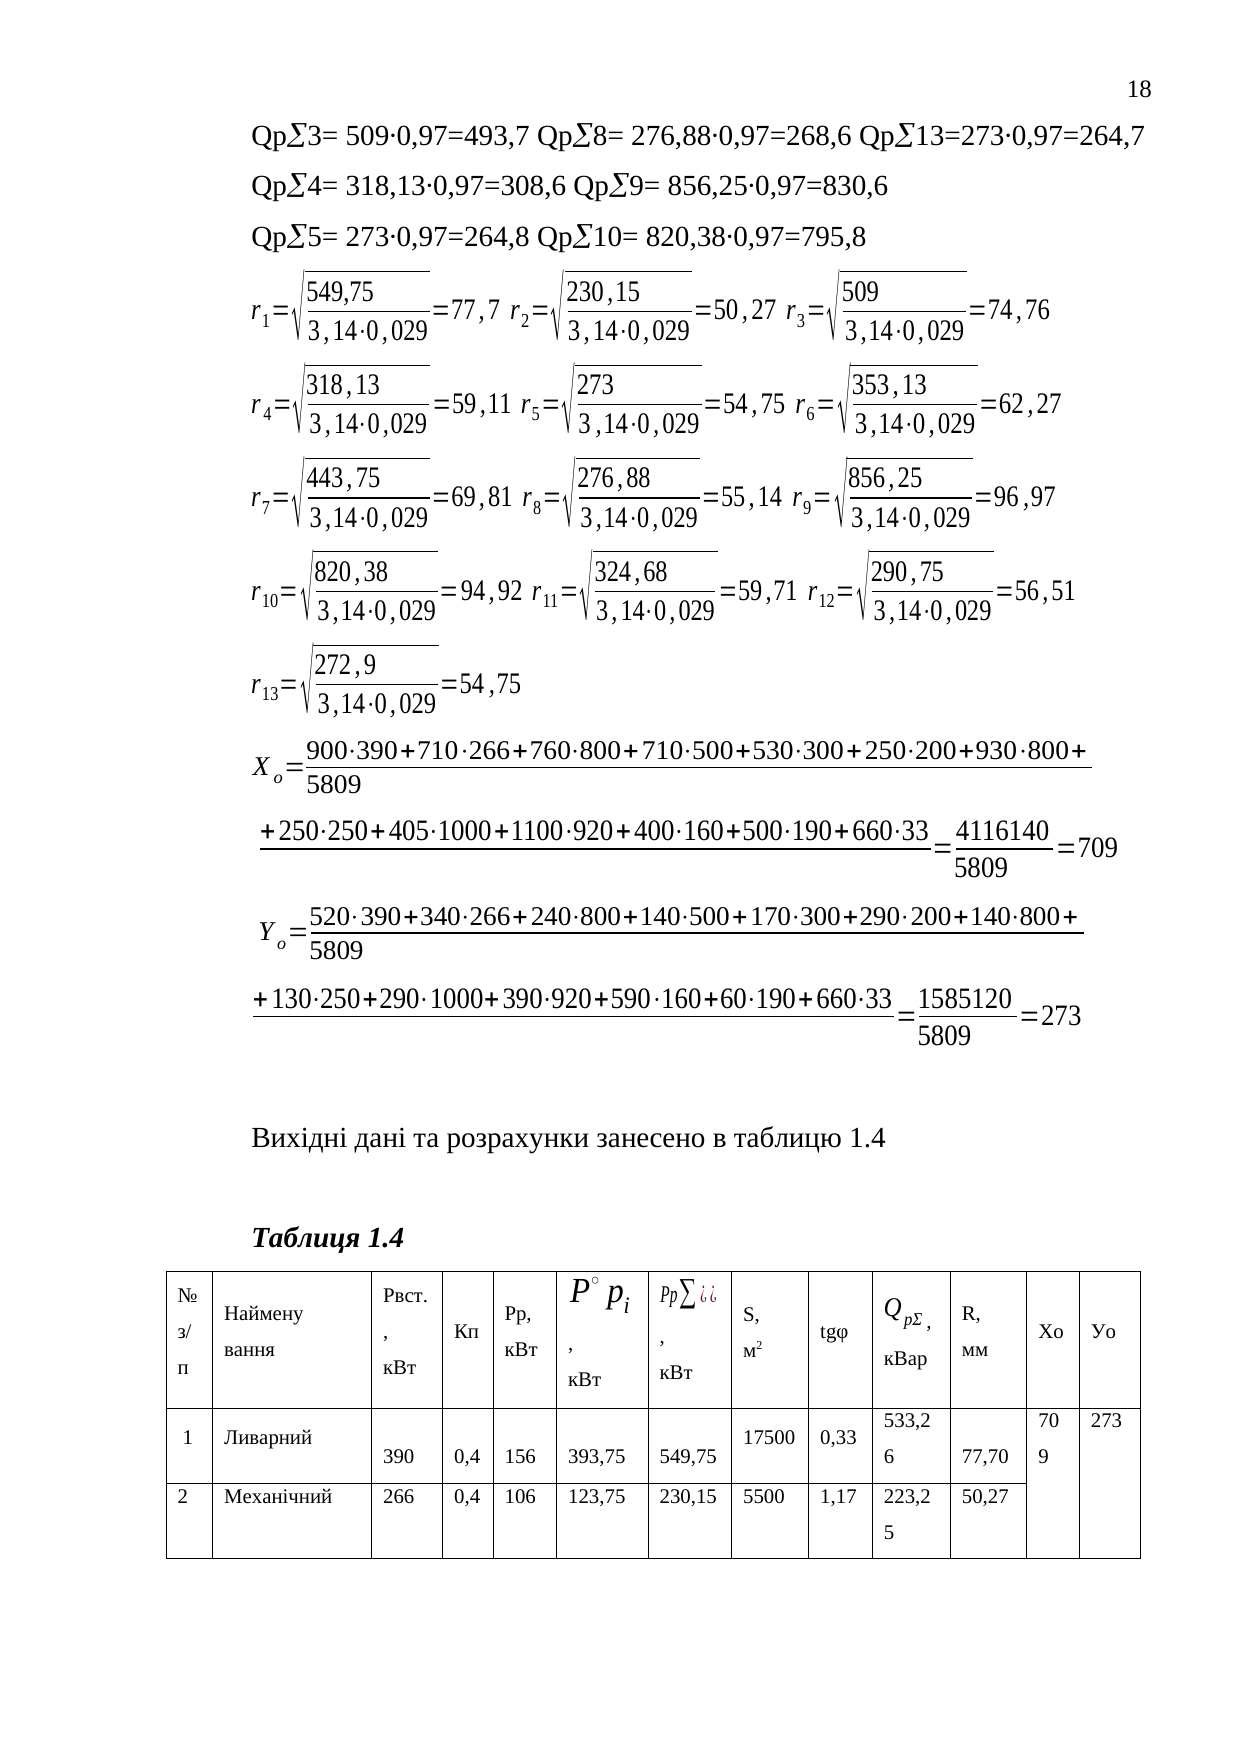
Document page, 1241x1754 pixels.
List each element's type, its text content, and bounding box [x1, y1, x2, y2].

text Вихідні дані та розрахунки занесено в таблицю 1.4 [177, 1120, 1152, 1153]
table_cell Ливарний [213, 1409, 371, 1483]
table_cell 0,4 [443, 1409, 493, 1483]
table_cell 106 [494, 1484, 556, 1558]
table_header S, м2 [732, 1272, 808, 1407]
table_header , кВт [649, 1272, 731, 1407]
table_cell 709 [1027, 1409, 1079, 1558]
table_header Кп [443, 1272, 493, 1407]
table_cell 273 [1080, 1409, 1140, 1558]
table_cell 1,17 [809, 1484, 872, 1558]
table_cell 549,75 [649, 1409, 731, 1483]
table_cell 230,15 [649, 1484, 731, 1558]
table_cell 77,70 [951, 1409, 1026, 1483]
table_cell 2 [167, 1484, 212, 1558]
table_header , кВт [557, 1272, 648, 1407]
table_header , кВар [873, 1272, 950, 1407]
table_cell 0,4 [443, 1484, 493, 1558]
table_header R, мм [951, 1272, 1026, 1407]
table_header № з/п [167, 1272, 212, 1407]
table_header Рвст., кВт [372, 1272, 442, 1407]
table_cell 17500 [732, 1409, 808, 1483]
table_cell Механічний [213, 1484, 371, 1558]
text Qр4= 318,13∙0,97=308,6 Qр9= 856,25∙0,97=830,6 [177, 168, 1152, 202]
table_cell 0,33 [809, 1409, 872, 1483]
table_header tgφ [809, 1272, 872, 1407]
table_cell 50,27 [951, 1484, 1026, 1558]
table_header Хо [1027, 1272, 1079, 1407]
table_header Уо [1080, 1272, 1140, 1407]
table_cell 5500 [732, 1484, 808, 1558]
table_cell 266 [372, 1484, 442, 1558]
table_cell 393,75 [557, 1409, 648, 1483]
table_header Рр, кВт [494, 1272, 556, 1407]
text Qр5= 273∙0,97=264,8 Qр10= 820,38∙0,97=795,8 [177, 219, 1152, 253]
text Таблиця 1.4 [177, 1220, 1152, 1254]
table_cell 390 [372, 1409, 442, 1483]
table_header Наймену вання [213, 1272, 371, 1407]
table_cell 123,75 [557, 1484, 648, 1558]
table_cell 1 [167, 1409, 212, 1483]
table_cell 156 [494, 1409, 556, 1483]
text Qр3= 509∙0,97=493,7 Qр8= 276,88∙0,97=268,6 Qр13=273∙0,97=264,7 [177, 118, 1152, 152]
table_cell 223,25 [873, 1484, 950, 1558]
table_cell 533,26 [873, 1409, 950, 1483]
